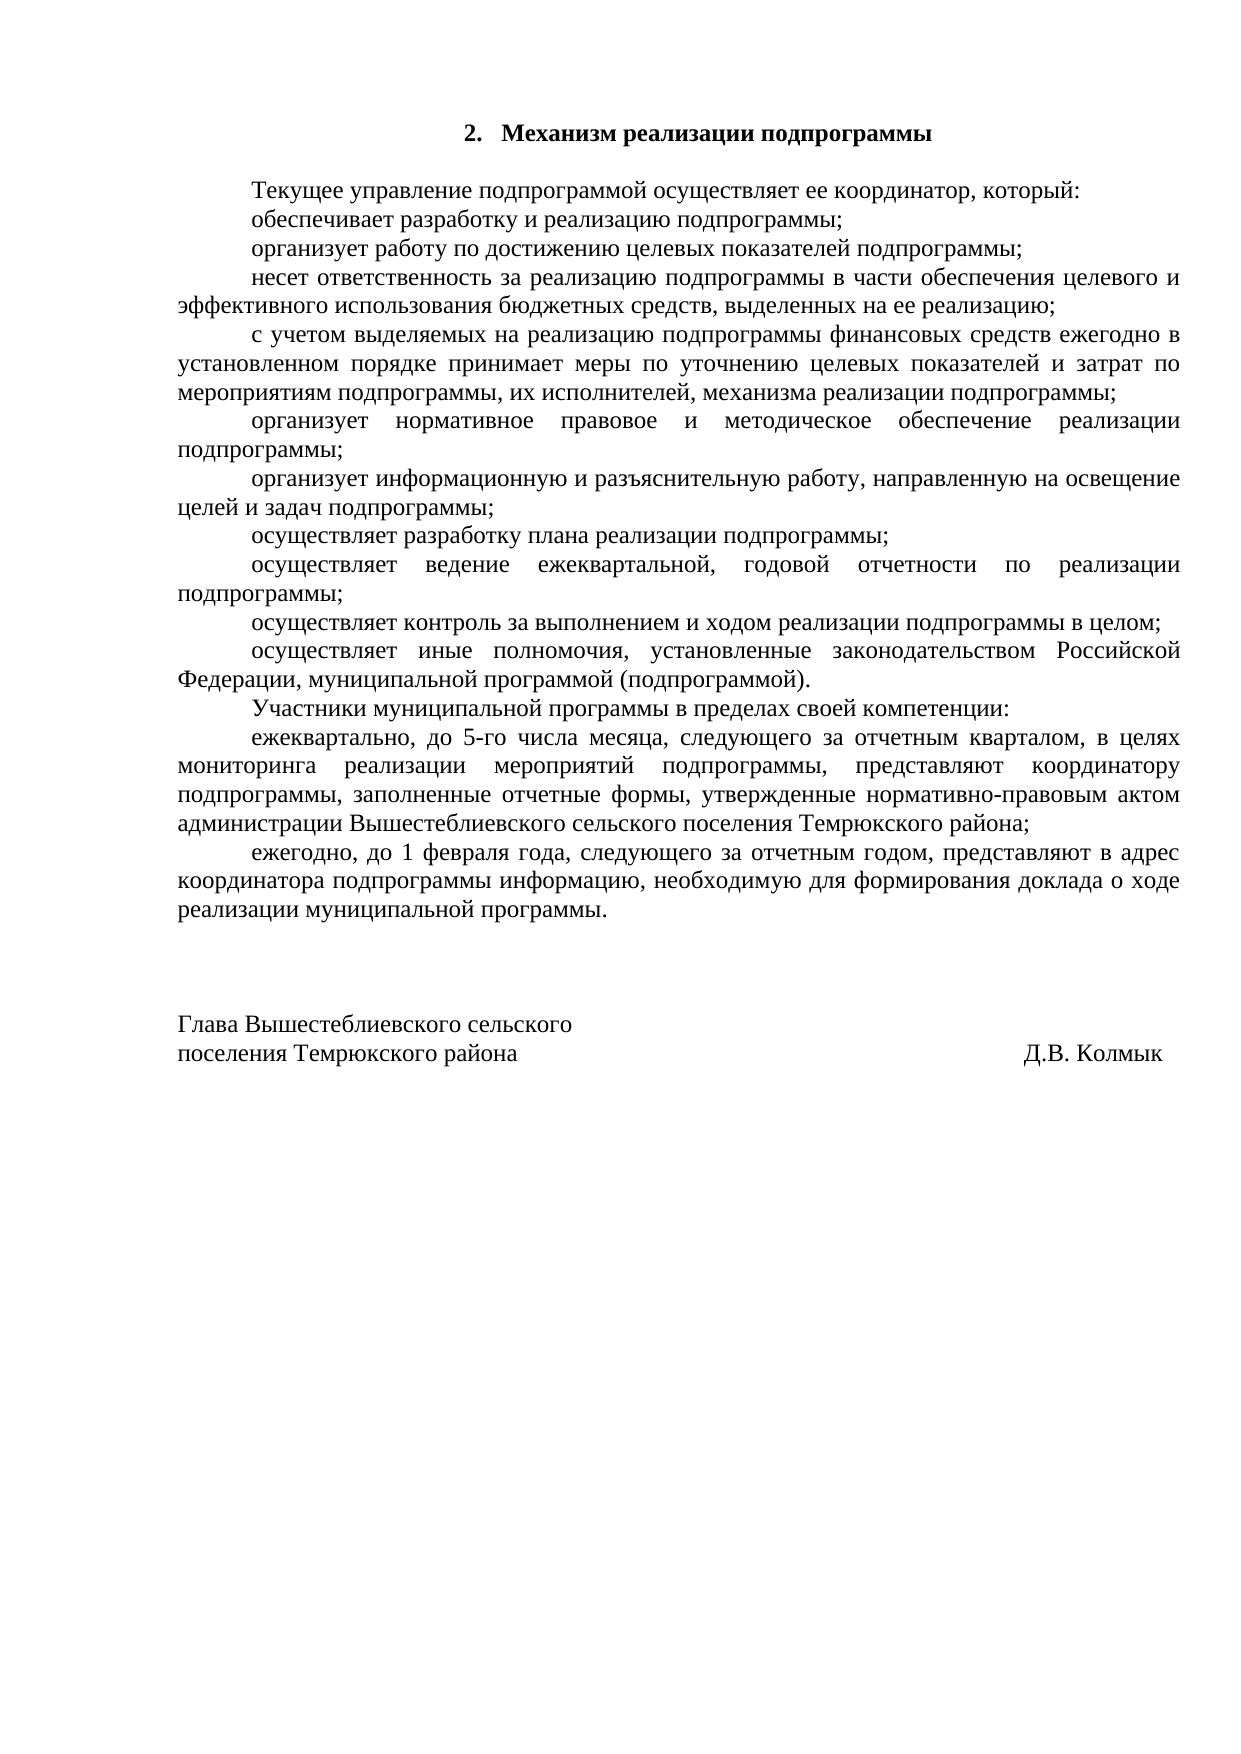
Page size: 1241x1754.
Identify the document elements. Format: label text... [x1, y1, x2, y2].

text обеспечивает разработку и реализацию подпрограммы; [177, 204, 1181, 233]
text организует информационную и разъяснительную работу, направленную на освещение целей и задач подпрограммы; [177, 463, 1181, 521]
list Механизм реализации подпрограммы [215, 118, 1181, 147]
text организует работу по достижению целевых показателей подпрограммы; [177, 233, 1181, 262]
text ежеквартально, до 5-го числа месяца, следующего за отчетным кварталом, в целях мониторинга реализации мероприятий подпрограммы, представляют координатору подпрограммы, заполненные отчетные формы, утвержденные нормативно-правовым актом администрации Вышестеблиевского сельского поселения Темрюкского района; [177, 722, 1181, 837]
text осуществляет иные полномочия, установленные законодательством Российской Федерации, муниципальной программой (подпрограммой). [177, 636, 1181, 693]
text с учетом выделяемых на реализацию подпрограммы финансовых средств ежегодно в установленном порядке принимает меры по уточнению целевых показателей и затрат по мероприятиям подпрограммы, их исполнителей, механизма реализации подпрограммы; [177, 319, 1181, 406]
text осуществляет контроль за выполнением и ходом реализации подпрограммы в целом; [177, 607, 1181, 636]
text Глава Вышестеблиевского сельского [177, 1009, 1196, 1038]
text Текущее управление подпрограммой осуществляет ее координатор, который: [177, 176, 1181, 204]
text несет ответственность за реализацию подпрограммы в части обеспечения целевого и эффективного использования бюджетных средств, выделенных на ее реализацию; [177, 262, 1181, 319]
text осуществляет разработку плана реализации подпрограммы; [177, 521, 1181, 549]
text ежегодно, до 1 февраля года, следующего за отчетным годом, представляют в адрес координатора подпрограммы информацию, необходимую для формирования доклада о ходе реализации муниципальной программы. [177, 837, 1181, 923]
text поселения Темрюкского района Д.В. Колмык [177, 1038, 1196, 1067]
text Участники муниципальной программы в пределах своей компетенции: [177, 693, 1181, 722]
text осуществляет ведение ежеквартальной, годовой отчетности по реализации подпрограммы; [177, 549, 1181, 607]
text организует нормативное правовое и методическое обеспечение реализации подпрограммы; [177, 406, 1181, 463]
